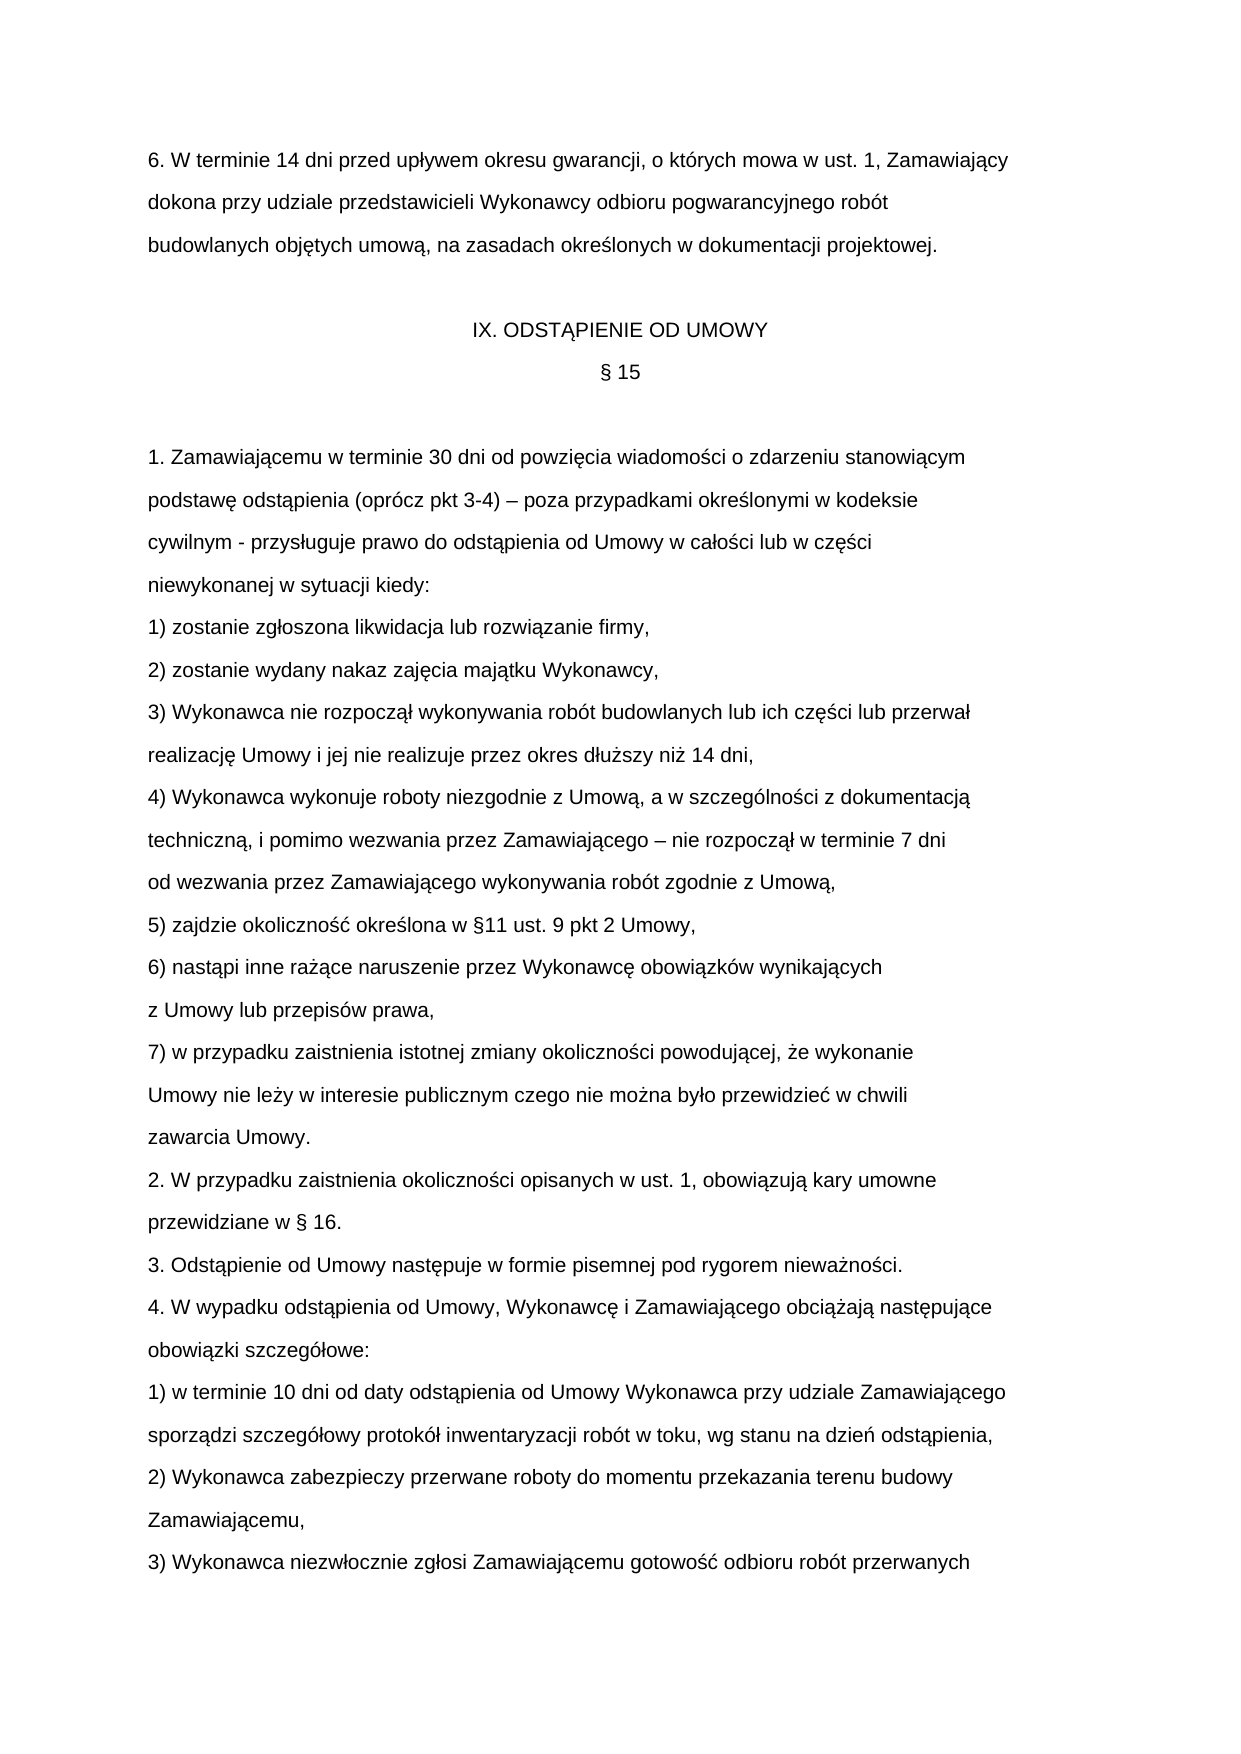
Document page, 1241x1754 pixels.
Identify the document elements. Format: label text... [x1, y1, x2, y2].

text 6. W terminie 14 dni przed upływem okresu gwarancji, o których mowa w ust. 1, Zamawiający [148, 148, 1093, 172]
text z Umowy lub przepisów prawa, [148, 998, 1093, 1022]
text Umowy nie leży w interesie publicznym czego nie można było przewidzieć w chwili [148, 1083, 1093, 1107]
text 3) Wykonawca nie rozpoczął wykonywania robót budowlanych lub ich części lub przerwał [148, 700, 1093, 724]
text 6) nastąpi inne rażące naruszenie przez Wykonawcę obowiązków wynikających [148, 955, 1093, 979]
text podstawę odstąpienia (oprócz pkt 3-4) – poza przypadkami określonymi w kodeksie [148, 488, 1093, 512]
text budowlanych objętych umową, na zasadach określonych w dokumentacji projektowej. [148, 233, 1093, 257]
text 1) zostanie zgłoszona likwidacja lub rozwiązanie firmy, [148, 615, 1093, 639]
text 4. W wypadku odstąpienia od Umowy, Wykonawcę i Zamawiającego obciążają następujące [148, 1295, 1093, 1319]
text 7) w przypadku zaistnienia istotnej zmiany okoliczności powodującej, że wykonanie [148, 1040, 1093, 1064]
text techniczną, i pomimo wezwania przez Zamawiającego – nie rozpoczął w terminie 7 dni [148, 828, 1093, 852]
text cywilnym - przysługuje prawo do odstąpienia od Umowy w całości lub w części [148, 530, 1093, 554]
text obowiązki szczegółowe: [148, 1338, 1093, 1362]
text Zamawiającemu, [148, 1508, 1093, 1532]
text przewidziane w § 16. [148, 1210, 1093, 1234]
text IX. ODSTĄPIENIE OD UMOWY [148, 318, 1093, 342]
text § 15 [148, 360, 1093, 384]
text 2. W przypadku zaistnienia okoliczności opisanych w ust. 1, obowiązują kary umowne [148, 1168, 1093, 1192]
text zawarcia Umowy. [148, 1125, 1093, 1149]
text 2) Wykonawca zabezpieczy przerwane roboty do momentu przekazania terenu budowy [148, 1465, 1093, 1489]
text od wezwania przez Zamawiającego wykonywania robót zgodnie z Umową, [148, 870, 1093, 894]
text realizację Umowy i jej nie realizuje przez okres dłuższy niż 14 dni, [148, 743, 1093, 767]
text 2) zostanie wydany nakaz zajęcia majątku Wykonawcy, [148, 658, 1093, 682]
text sporządzi szczegółowy protokół inwentaryzacji robót w toku, wg stanu na dzień odstąpienia, [148, 1423, 1093, 1447]
text 1. Zamawiającemu w terminie 30 dni od powzięcia wiadomości o zdarzeniu stanowiącym [148, 445, 1093, 469]
text 1) w terminie 10 dni od daty odstąpienia od Umowy Wykonawca przy udziale Zamawiającego [148, 1380, 1093, 1404]
text 3. Odstąpienie od Umowy następuje w formie pisemnej pod rygorem nieważności. [148, 1253, 1093, 1277]
text niewykonanej w sytuacji kiedy: [148, 573, 1093, 597]
text 4) Wykonawca wykonuje roboty niezgodnie z Umową, a w szczególności z dokumentacją [148, 785, 1093, 809]
text dokona przy udziale przedstawicieli Wykonawcy odbioru pogwarancyjnego robót [148, 190, 1093, 214]
text 5) zajdzie okoliczność określona w §11 ust. 9 pkt 2 Umowy, [148, 913, 1093, 937]
text 3) Wykonawca niezwłocznie zgłosi Zamawiającemu gotowość odbioru robót przerwanych [148, 1550, 1093, 1574]
